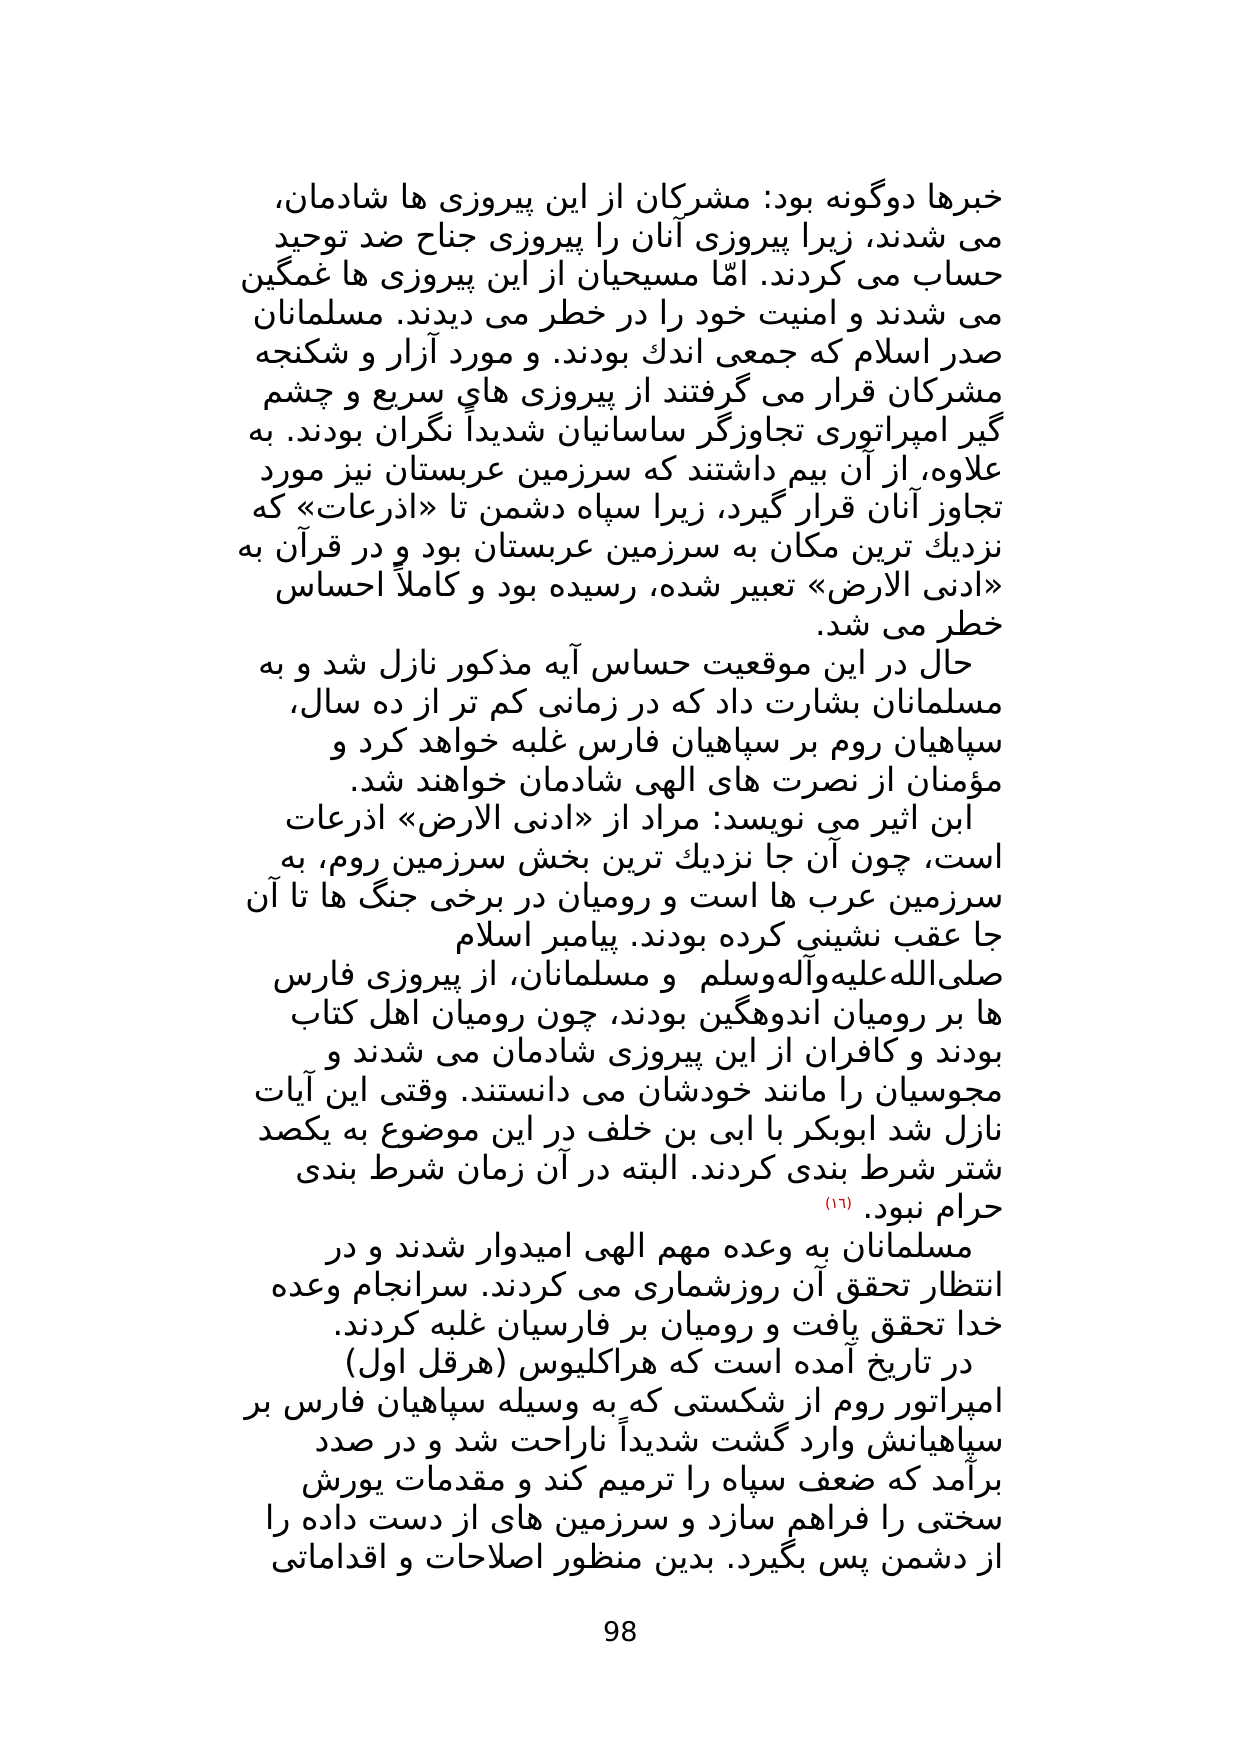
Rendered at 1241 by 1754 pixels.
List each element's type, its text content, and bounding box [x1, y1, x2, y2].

text حال در اين موقعيت حساس آيه مذكور نازل شد و به مسلمانان بشارت داد كه در زمانى كم تر از ده سال، سپاهيان روم بر سپاهيان فارس غلبه خواهد كرد و مؤمنان از نصرت هاى الهى شادمان خواهند شد. [236, 643, 1004, 799]
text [236, 1343, 1004, 1576]
text ابن اثير مى نويسد: مراد از «ادنى الارض» اذرعات است، چون آن جا نزديك ترين بخش سرزمين روم، به سرزمين عرب ها است و روميان در برخى جنگ ها تا آن جا عقب نشينى كرده بودند. پيامبر اسلام صلى‌الله‌عليه‌وآله‌وسلم و مسلمانان، از پيروزى فارس ها بر روميان اندوهگين بودند، چون روميان اهل كتاب بودند و كافران از اين پيروزى شادمان مى شدند و مجوسيان را مانند خودشان مى دانستند. وقتى اين آيات نازل شد ابوبكر با ابى بن خلف در اين موضوع به يكصد شتر شرط بندى كردند. البته در آن زمان شرط بندى حرام نبود. (١٦) [236, 799, 1004, 1226]
text مسلمانان به وعده مهم الهى اميدوار شدند و در انتظار تحقق آن روزشمارى مى كردند. سرانجام وعده خدا تحقق يافت و روميان بر فارسيان غلبه كردند. [236, 1226, 1004, 1343]
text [236, 177, 1004, 643]
